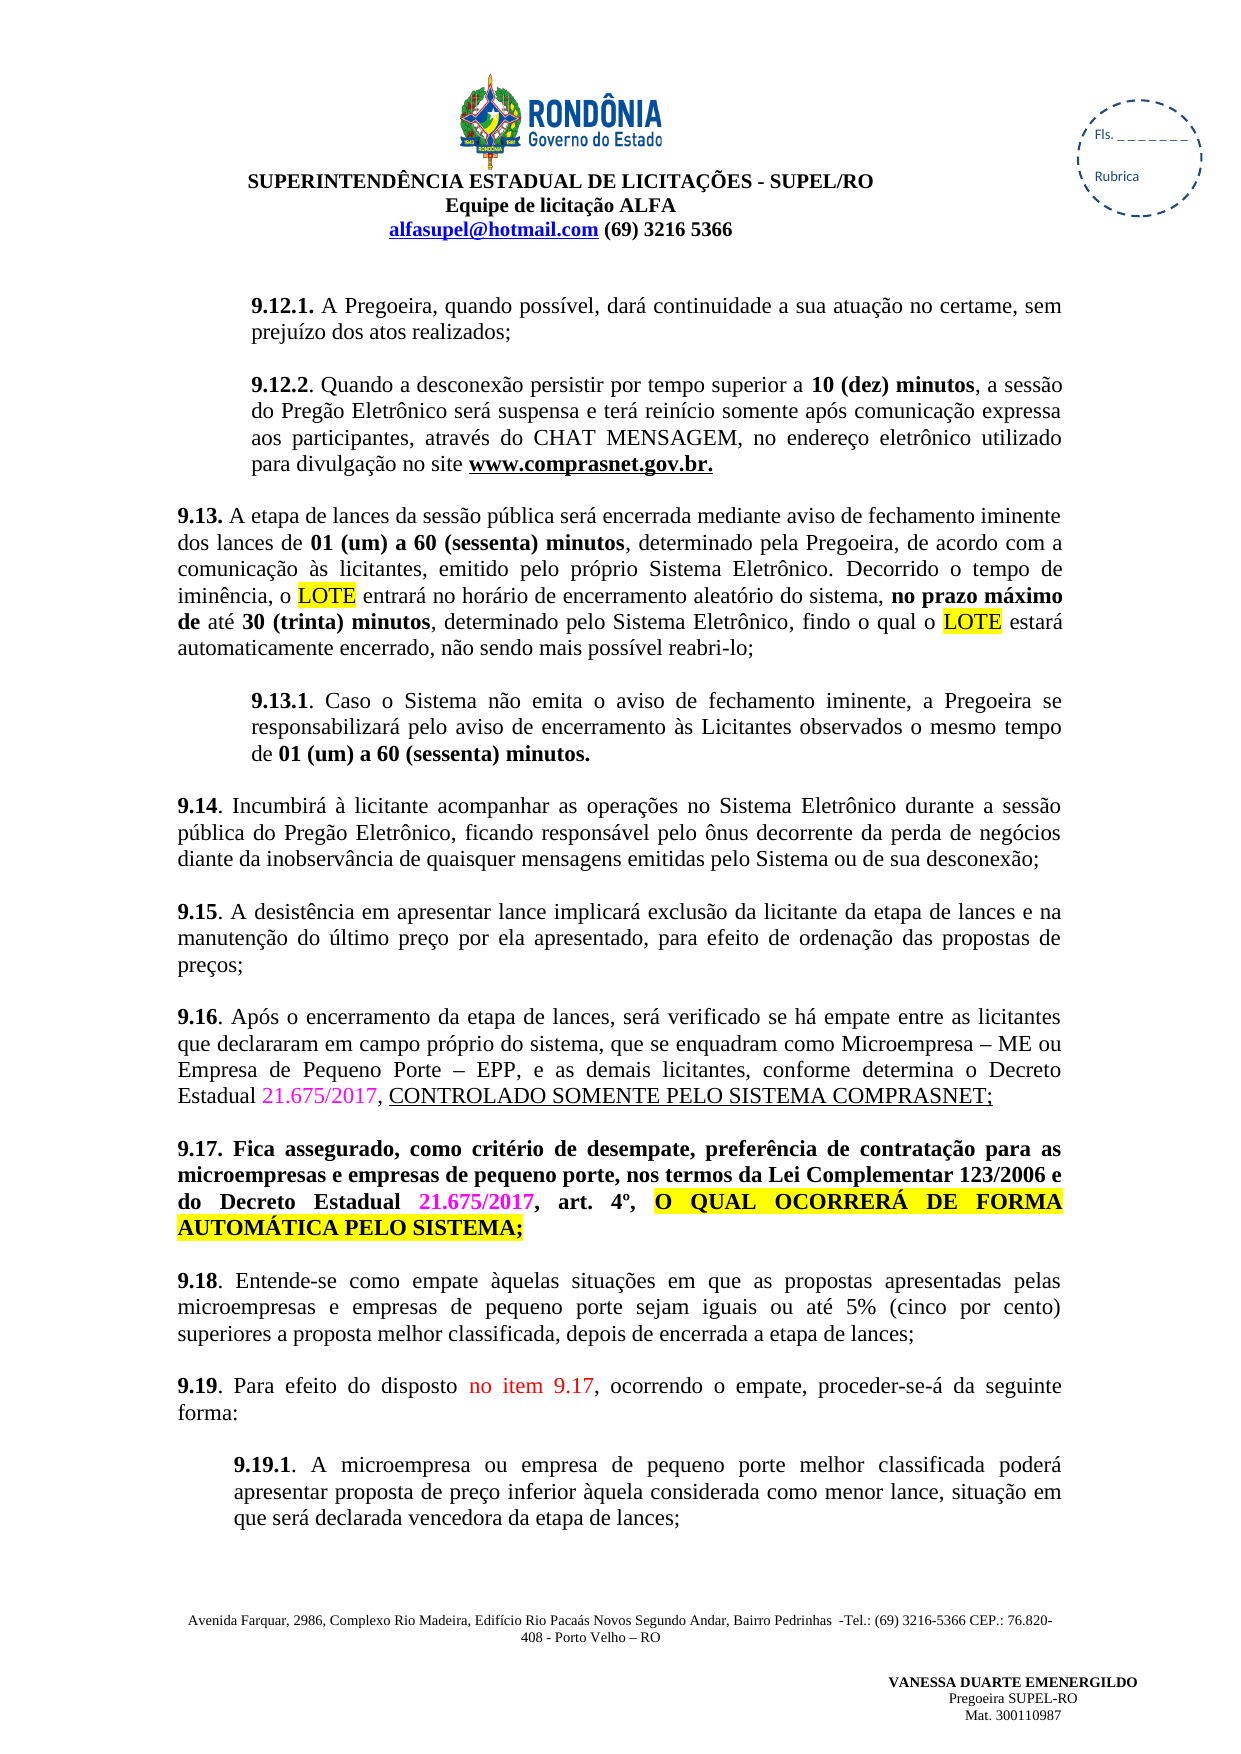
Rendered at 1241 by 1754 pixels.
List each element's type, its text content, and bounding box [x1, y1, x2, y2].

text 9.13.1. Caso o Sistema não emita o aviso de fechamento iminente, a Pregoeira se responsabilizará pelo aviso de encerramento às Licitantes observados o mesmo tempo de 01 (um) a 60 (sessenta) minutos. [251, 687, 1063, 766]
text 9.19.1. A microempresa ou empresa de pequeno porte melhor classificada poderá apresentar proposta de preço inferior àquela considerada como menor lance, situação em que será declarada vencedora da etapa de lances; [233, 1451, 1063, 1530]
text 9.19. Para efeito do disposto no item 9.17, ocorrendo o empate, proceder-se-á da seguinte forma: [177, 1372, 1063, 1425]
text 9.13. A etapa de lances da sessão pública será encerrada mediante aviso de fechamento iminente dos lances de 01 (um) a 60 (sessenta) minutos, determinado pela Pregoeira, de acordo com a comunicação às licitantes, emitido pelo próprio Sistema Eletrônico. Decorrido o tempo de iminência, o LOTE entrará no horário de encerramento aleatório do sistema, no prazo máximo de até 30 (trinta) minutos, determinado pelo Sistema Eletrônico, findo o qual o LOTE estará automaticamente encerrado, não sendo mais possível reabri-lo; [177, 503, 1063, 661]
picture [459, 73, 662, 170]
text 9.18. Entende-se como empate àquelas situações em que as propostas apresentadas pelas microempresas e empresas de pequeno porte sejam iguais ou até 5% (cinco por cento) superiores a proposta melhor classificada, depois de encerrada a etapa de lances; [177, 1267, 1063, 1346]
text 9.16. Após o encerramento da etapa de lances, será verificado se há empate entre as licitantes que declararam em campo próprio do sistema, que se enquadram como Microempresa – ME ou Empresa de Pequeno Porte – EPP, e as demais licitantes, conforme determina o Decreto Estadual 21.675/2017, CONTROLADO SOMENTE PELO SISTEMA COMPRASNET; [177, 1003, 1063, 1109]
text 9.12.2. Quando a desconexão persistir por tempo superior a 10 (dez) minutos, a sessão do Pregão Eletrônico será suspensa e terá reinício somente após comunicação expressa aos participantes, através do CHAT MENSAGEM, no endereço eletrônico utilizado para divulgação no site www.comprasnet.gov.br. [251, 371, 1063, 476]
text 9.17. Fica assegurado, como critério de desempate, preferência de contratação para as microempresas e empresas de pequeno porte, nos termos da Lei Complementar 123/2006 e do Decreto Estadual 21.675/2017, art. 4º, O QUAL OCORRERÁ DE FORMA AUTOMÁTICA PELO SISTEMA; [177, 1135, 1063, 1241]
text 9.12.1. A Pregoeira, quando possível, dará continuidade a sua atuação no certame, sem prejuízo dos atos realizados; [251, 292, 1063, 344]
text 9.14. Incumbirá à licitante acompanhar as operações no Sistema Eletrônico durante a sessão pública do Pregão Eletrônico, ficando responsável pelo ônus decorrente da perda de negócios diante da inobservância de quaisquer mensagens emitidas pelo Sistema ou de sua desconexão; [177, 792, 1063, 872]
text 9.15. A desistência em apresentar lance implicará exclusão da licitante da etapa de lances e na manutenção do último preço por ela apresentado, para efeito de ordenação das propostas de preços; [177, 898, 1063, 977]
